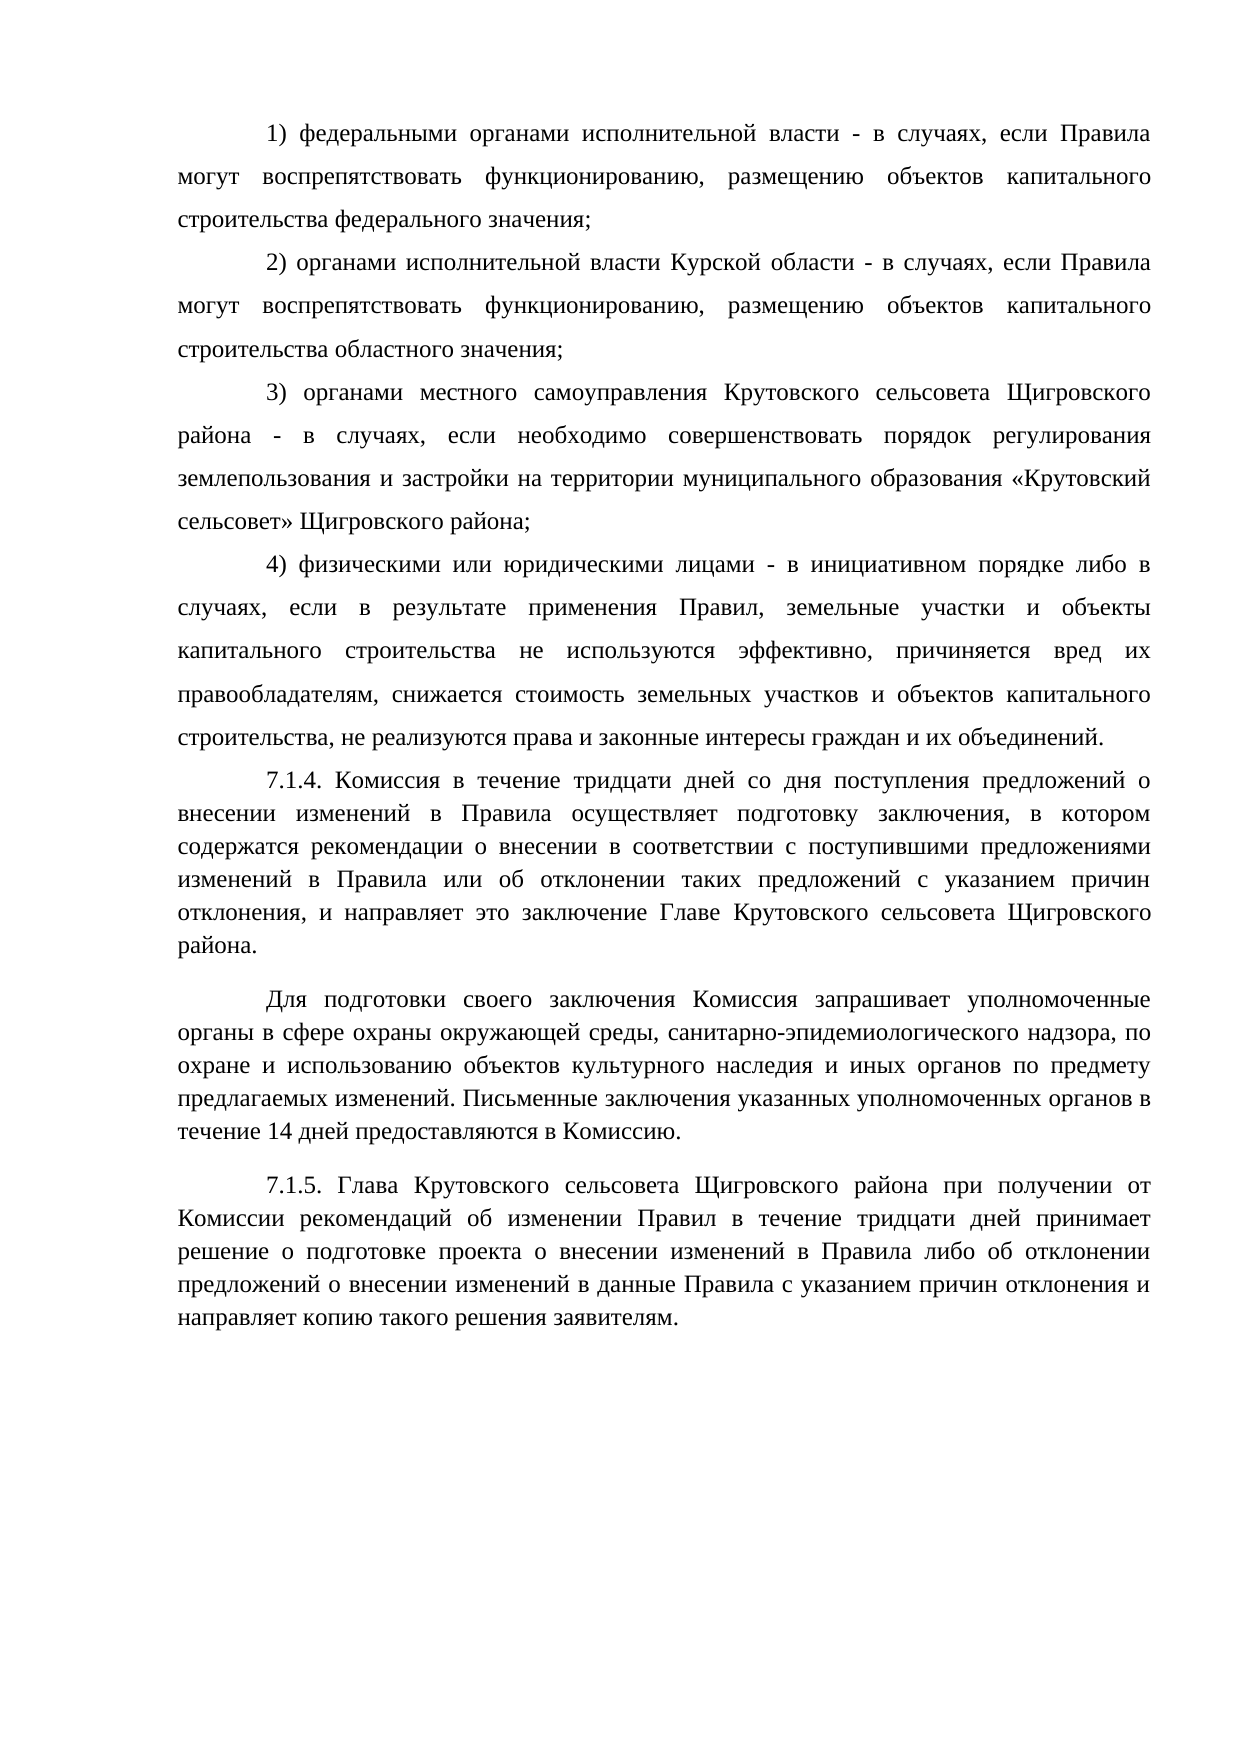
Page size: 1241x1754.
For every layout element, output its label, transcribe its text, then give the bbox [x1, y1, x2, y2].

text Для подготовки своего заключения Комиссия запрашивает уполномоченные органы в сфере охраны окружающей среды, санитарно-эпидемиологического надзора, по охране и использованию объектов культурного наследия и иных органов по предмету предлагаемых изменений. Письменные заключения указанных уполномоченных органов в течение 14 дней предоставляются в Комиссию. [177, 984, 1152, 1145]
text 1) федеральными органами исполнительной власти - в случаях, если Правила могут воспрепятствовать функционированию, размещению объектов капитального строительства федерального значения; [177, 118, 1152, 233]
text 3) органами местного самоуправления Крутовского сельсовета Щигровского района - в случаях, если необходимо совершенствовать порядок регулирования землепользования и застройки на территории муниципального образования «Крутовский сельсовет» Щигровского района; [177, 377, 1152, 535]
text 7.1.5. Глава Крутовского сельсовета Щигровского района при получении от Комиссии рекомендаций об изменении Правил в течение тридцати дней принимает решение о подготовке проекта о внесении изменений в Правила либо об отклонении предложений о внесении изменений в данные Правила с указанием причин отклонения и направляет копию такого решения заявителям. [177, 1170, 1152, 1331]
text 7.1.4. Комиссия в течение тридцати дней со дня поступления предложений о внесении изменений в Правила осуществляет подготовку заключения, в котором содержатся рекомендации о внесении в соответствии с поступившими предложениями изменений в Правила или об отклонении таких предложений с указанием причин отклонения, и направляет это заключение Главе Крутовского сельсовета Щигровского района. [177, 765, 1152, 959]
text 4) физическими или юридическими лицами - в инициативном порядке либо в случаях, если в результате применения Правил, земельные участки и объекты капитального строительства не используются эффективно, причиняется вред их правообладателям, снижается стоимость земельных участков и объектов капитального строительства, не реализуются права и законные интересы граждан и их объединений. [177, 549, 1152, 751]
text 2) органами исполнительной власти Курской области - в случаях, если Правила могут воспрепятствовать функционированию, размещению объектов капитального строительства областного значения; [177, 247, 1152, 362]
